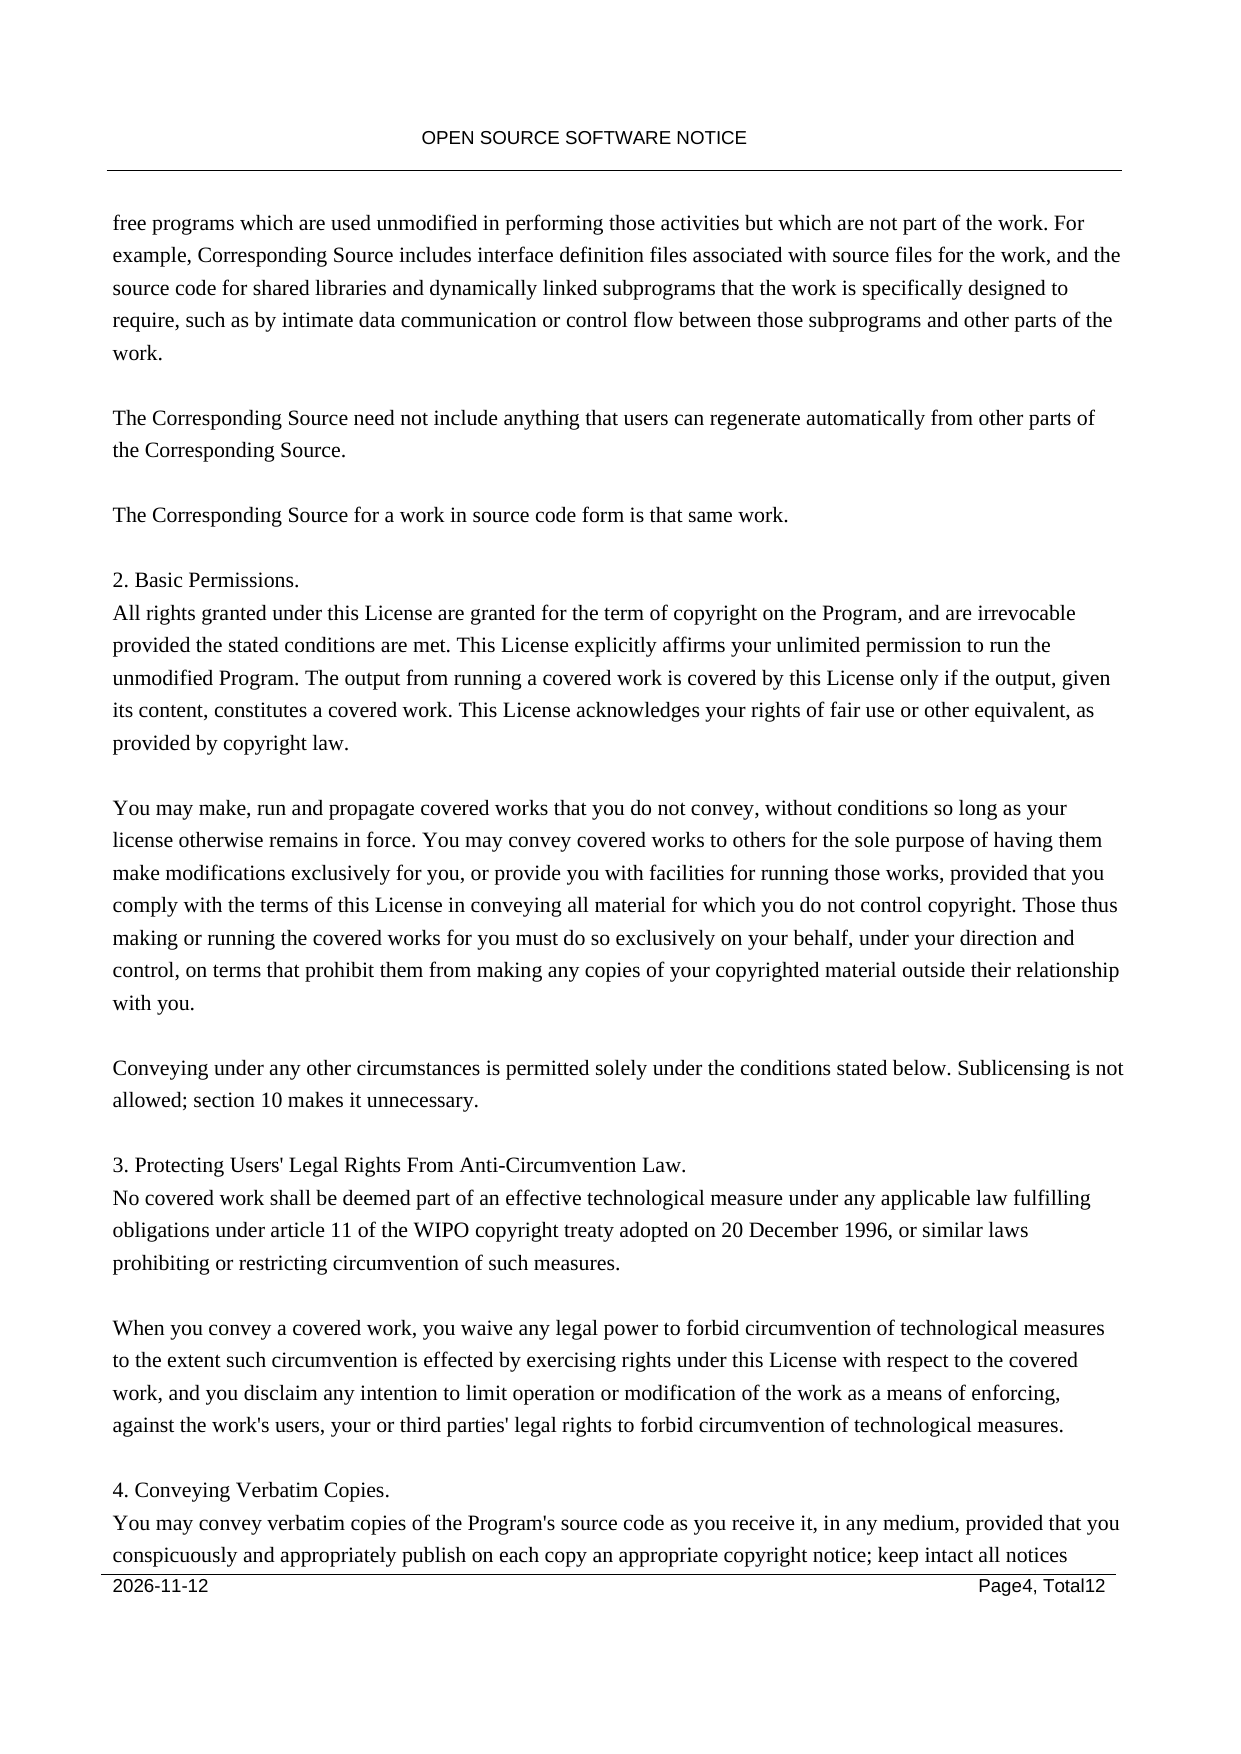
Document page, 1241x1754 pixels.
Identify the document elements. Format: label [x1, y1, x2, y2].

text [112, 206, 1128, 1571]
